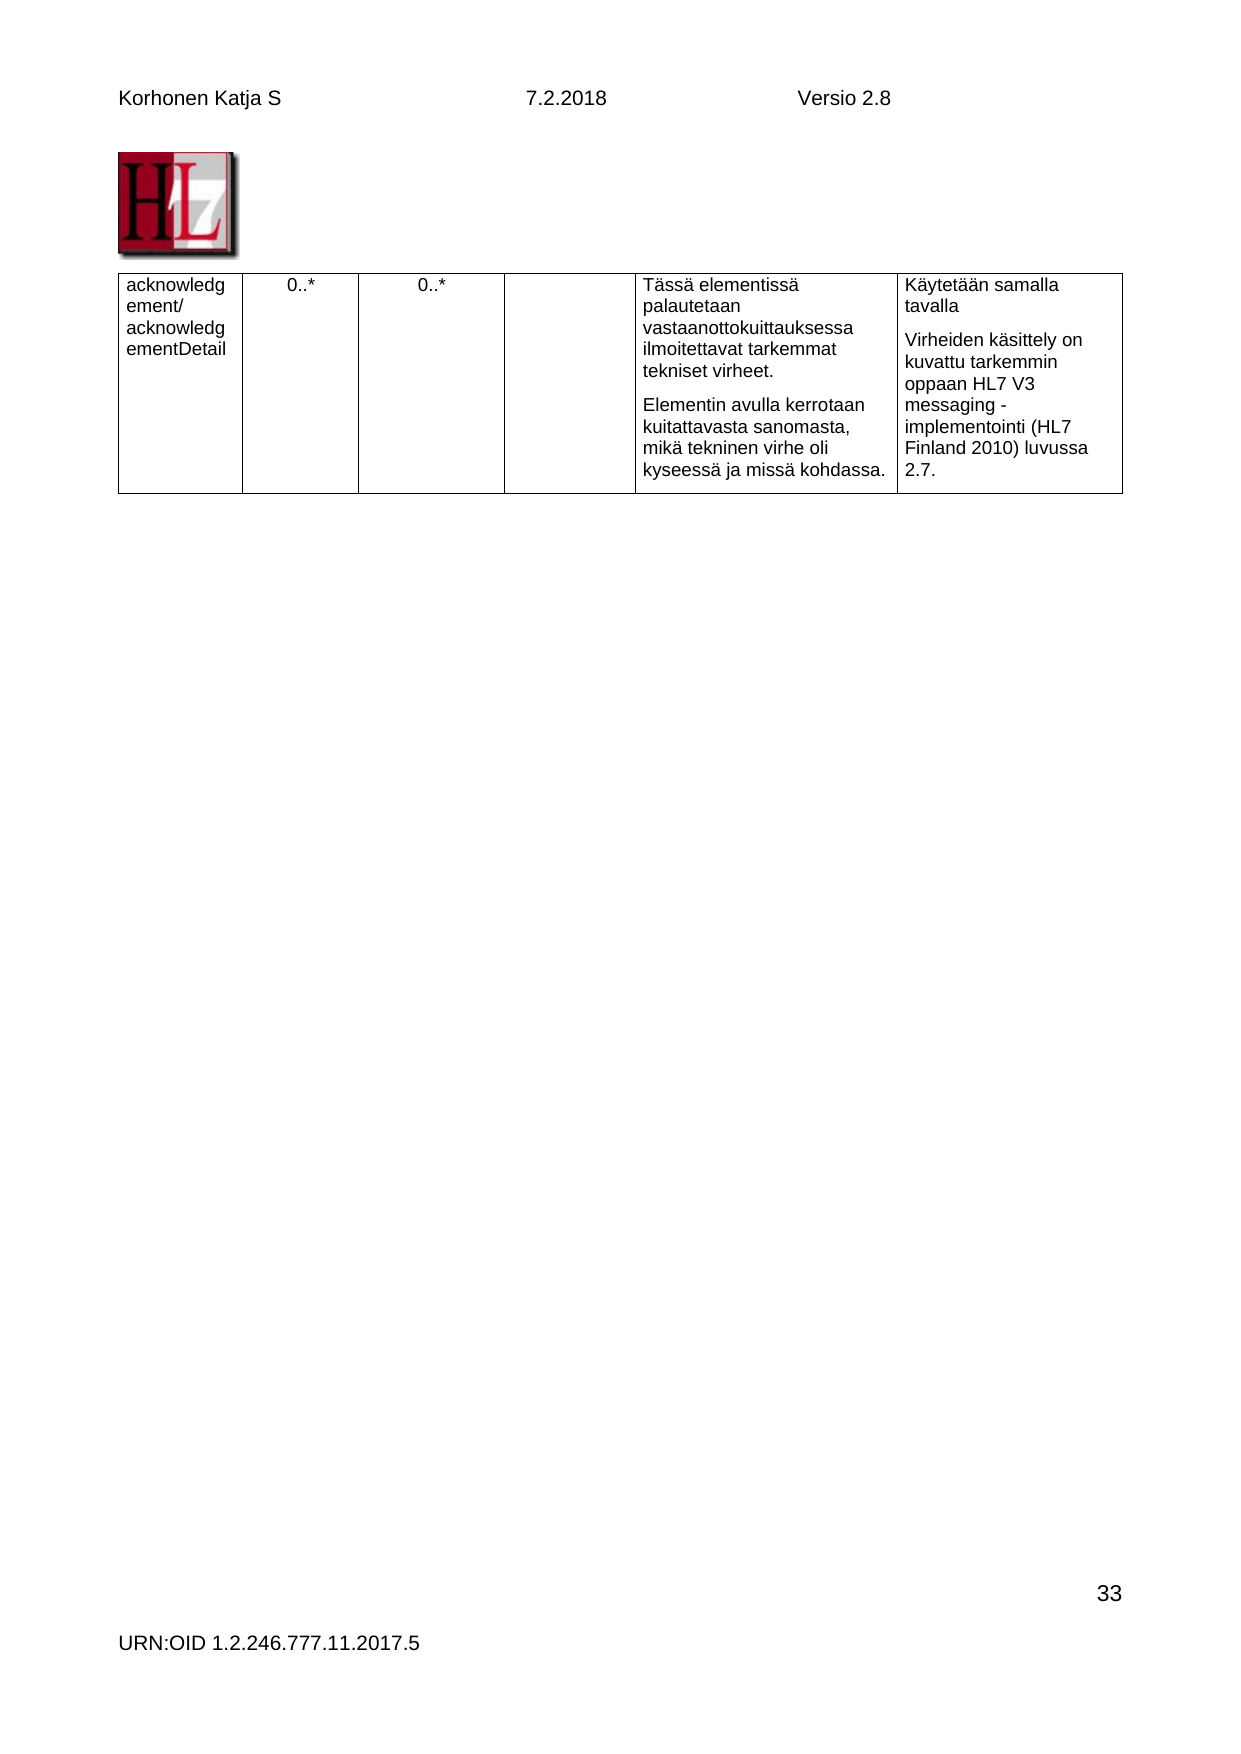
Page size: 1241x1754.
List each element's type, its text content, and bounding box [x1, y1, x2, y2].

table_cell acknowledgement/acknowledgementDetail [119, 274, 242, 493]
table_cell Käytetään samalla tavalla Virheiden käsittely on kuvattu tarkemmin oppaan HL7 V3 messaging -implementointi (HL7 Finland 2010) luvussa 2.7. [898, 274, 1122, 493]
picture [118, 152, 241, 260]
table_cell [505, 274, 635, 493]
table_cell Tässä elementissä palautetaan vastaanottokuittauksessa ilmoitettavat tarkemmat tekniset virheet. Elementin avulla kerrotaan kuitattavasta sanomasta, mikä tekninen virhe oli kyseessä ja missä kohdassa. [636, 274, 897, 493]
table_cell 0..* [243, 274, 358, 493]
table_cell 0..* [359, 274, 504, 493]
